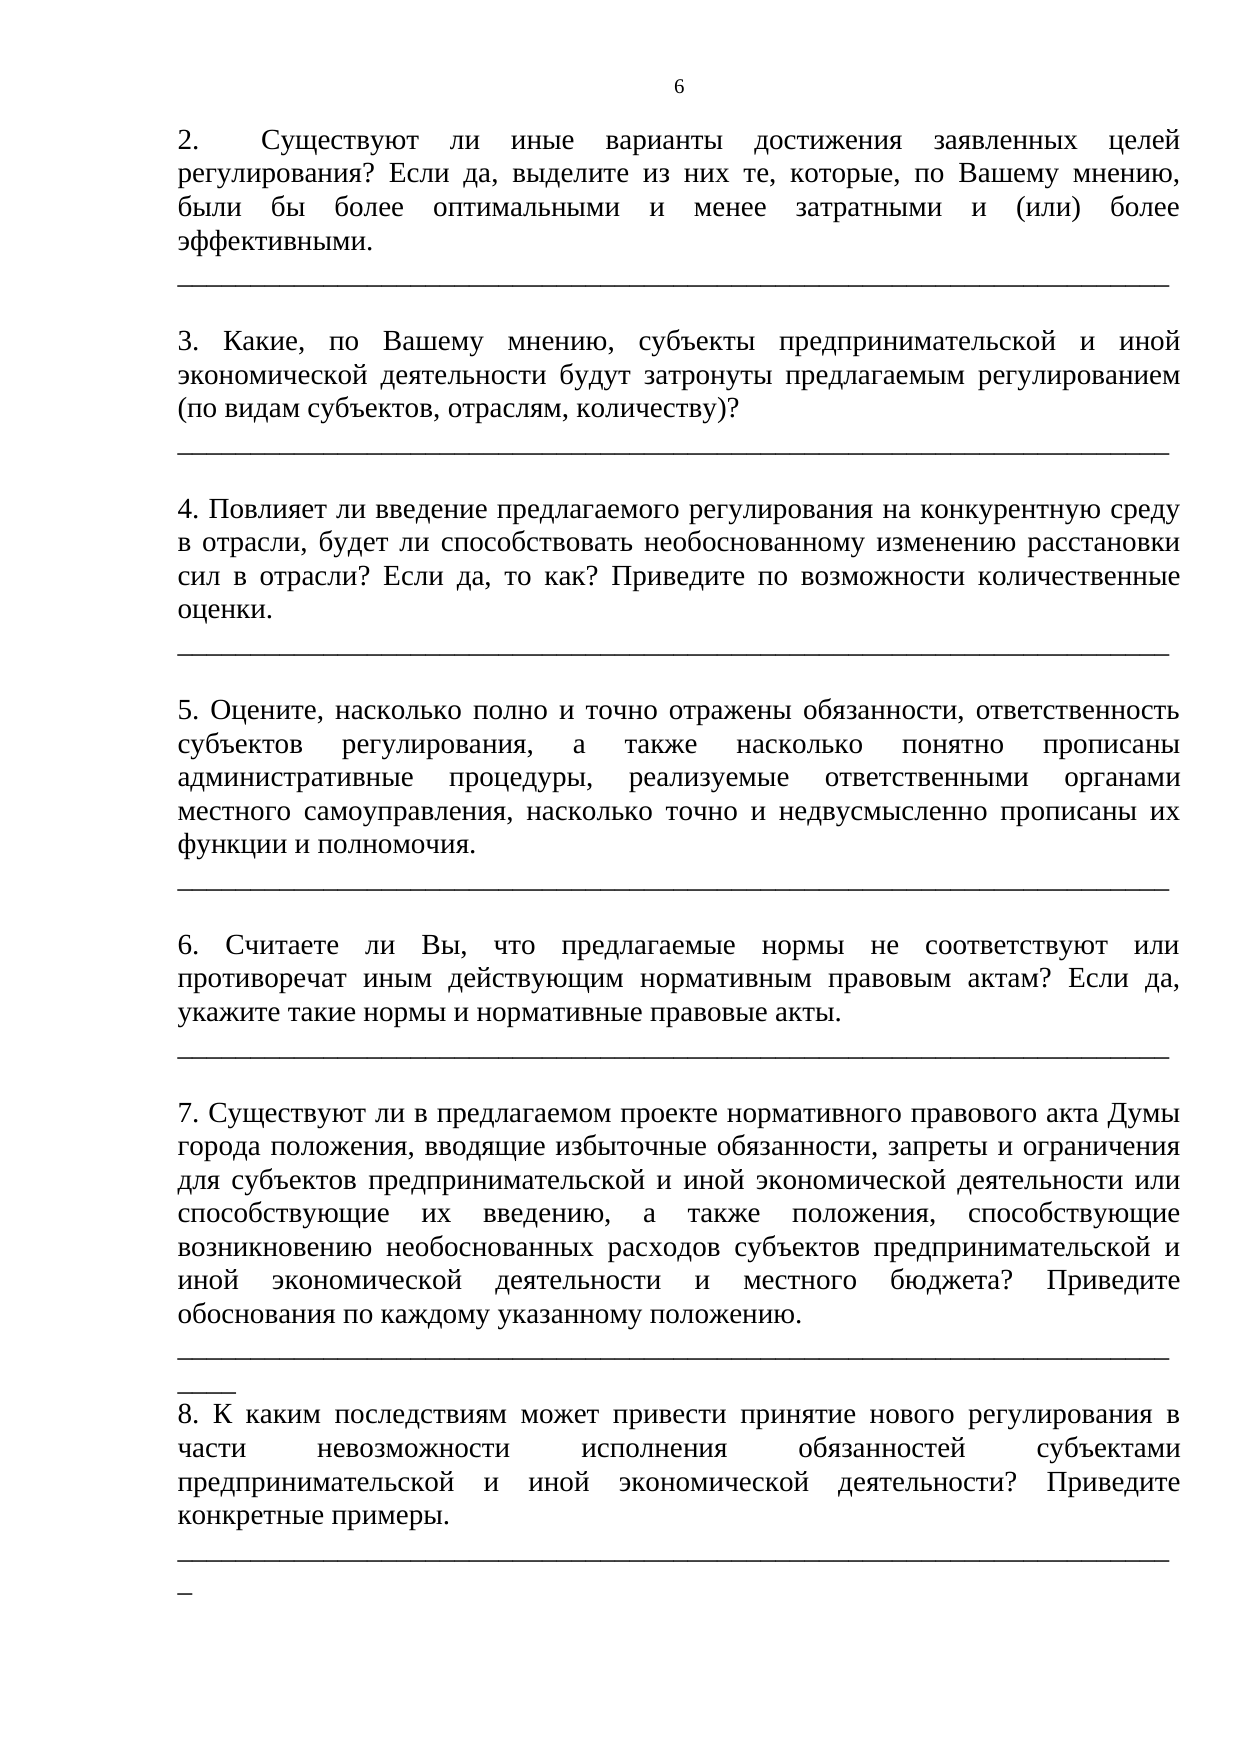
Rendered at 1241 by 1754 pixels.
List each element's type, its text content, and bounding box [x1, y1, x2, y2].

text 6. Считаете ли Вы, что предлагаемые нормы не соответствуют или противоречат иным действующим нормативным правовым актам? Если да, укажите такие нормы и нормативные правовые акты. [177, 927, 1181, 1028]
text 5. Оцените, насколько полно и точно отражены обязанности, ответственность субъектов регулирования, а также насколько понятно прописаны административные процедуры, реализуемые ответственными органами местного самоуправления, насколько точно и недвусмысленно прописаны их функции и полномочия. [177, 692, 1181, 860]
text _____________________________________________________________________ [177, 1531, 1181, 1598]
text 3. Какие, по Вашему мнению, субъекты предпринимательской и иной экономической деятельности будут затронуты предлагаемым регулированием (по видам субъектов, отраслям, количеству)? [177, 323, 1181, 424]
text ____________________________________________________________________ [177, 256, 1181, 290]
text 4. Повлияет ли введение предлагаемого регулирования на конкурентную среду в отрасли, будет ли способствовать необоснованному изменению расстановки сил в отрасли? Если да, то как? Приведите по возможности количественные оценки. [177, 491, 1181, 625]
text ____________________________________________________________________ [177, 1028, 1181, 1061]
text 7. Существуют ли в предлагаемом проекте нормативного правового акта Думы города положения, вводящие избыточные обязанности, запреты и ограничения для субъектов предпринимательской и иной экономической деятельности или способствующие их введению, а также положения, способствующие возникновению необоснованных расходов субъектов предпринимательской и иной экономической деятельности и местного бюджета? Приведите обоснования по каждому указанному положению. [177, 1095, 1181, 1329]
text ____________________________________________________________________ [177, 860, 1181, 893]
text 8. К каким последствиям может привести принятие нового регулирования в части невозможности исполнения обязанностей субъектами предпринимательской и иной экономической деятельности? Приведите конкретные примеры. [177, 1397, 1181, 1531]
text 2. Существуют ли иные варианты достижения заявленных целей регулирования? Если да, выделите из них те, которые, по Вашему мнению, были бы более оптимальными и менее затратными и (или) более эффективными. [177, 122, 1181, 256]
text ____________________________________________________________________ [177, 424, 1181, 457]
text ________________________________________________________________________ [177, 1329, 1181, 1397]
text ____________________________________________________________________ [177, 625, 1181, 659]
